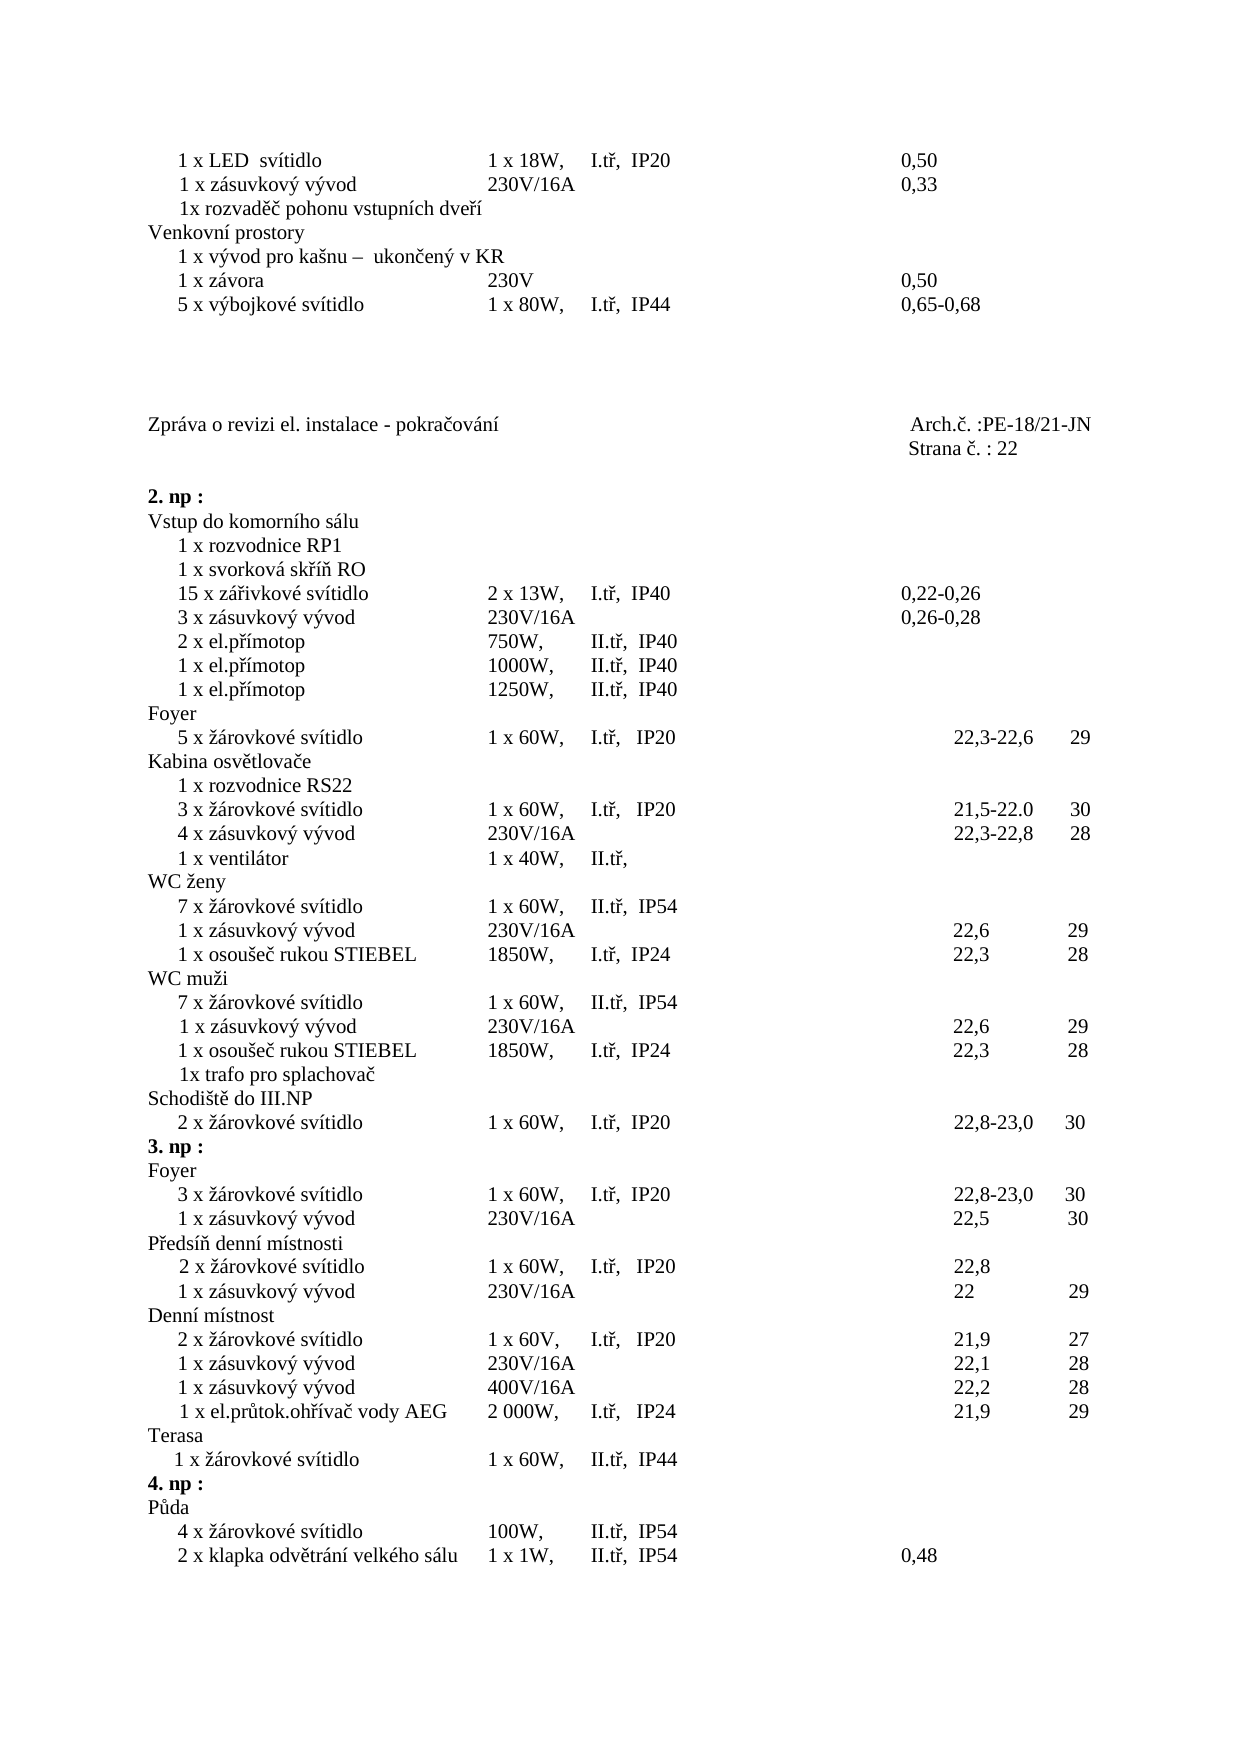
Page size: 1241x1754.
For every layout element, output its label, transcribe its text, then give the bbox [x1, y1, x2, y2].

text Venkovní prostory [148, 220, 1093, 244]
text 1 x žárovkové svítidlo 1 x 60W, II.tř, IP44 [148, 1447, 1093, 1471]
text WC ženy [148, 869, 1093, 893]
text Denní místnost [148, 1303, 1093, 1327]
text 7 x žárovkové svítidlo 1 x 60W, II.tř, IP54 [148, 893, 1093, 918]
text Strana č. : 22 [148, 436, 1093, 460]
text 1x trafo pro splachovač [148, 1062, 1093, 1086]
text Zpráva o revizi el. instalace - pokračování Arch.č. :PE-18/21-JN [148, 412, 1093, 436]
text 1 x ventilátor 1 x 40W, II.tř, [148, 845, 1093, 869]
text 4 x zásuvkový vývod 230V/16A 22,3-22,8 28 [148, 821, 1093, 845]
text 3. np : [148, 1134, 1093, 1158]
text 1 x závora 230V 0,50 [148, 268, 1093, 292]
text 15 x zářivkové svítidlo 2 x 13W, I.tř, IP40 0,22-0,26 [148, 581, 1093, 605]
text 1 x osoušeč rukou STIEBEL 1850W, I.tř, IP24 22,3 28 [148, 942, 1093, 966]
text Foyer [148, 1158, 1093, 1182]
text 2 x žárovkové svítidlo 1 x 60V, I.tř, IP20 21,9 27 [148, 1327, 1093, 1351]
text 1 x svorková skříň RO [148, 557, 1093, 581]
text 1 x el.přímotop 1000W, II.tř, IP40 [148, 653, 1093, 677]
text Terasa [148, 1423, 1093, 1447]
text 4. np : [148, 1471, 1093, 1495]
text Předsíň denní místnosti [148, 1230, 1093, 1254]
text 1 x rozvodnice RS22 [148, 773, 1093, 797]
text 1 x LED svítidlo 1 x 18W, I.tř, IP20 0,50 [148, 148, 1093, 172]
text 1 x zásuvkový vývod 230V/16A 0,33 [148, 172, 1093, 196]
text 1 x zásuvkový vývod 230V/16A 22 29 [148, 1278, 1093, 1303]
text 1 x zásuvkový vývod 230V/16A 22,1 28 [148, 1351, 1093, 1375]
text Foyer [148, 701, 1093, 725]
text Kabina osvětlovače [148, 749, 1093, 773]
text 1x rozvaděč pohonu vstupních dveří [148, 196, 1093, 220]
text 1 x vývod pro kašnu – ukončený v KR [148, 244, 1093, 268]
text 1 x rozvodnice RP1 [148, 533, 1093, 557]
text Schodiště do III.NP [148, 1086, 1093, 1110]
text 2 x el.přímotop 750W, II.tř, IP40 [148, 629, 1093, 653]
text 1 x zásuvkový vývod 230V/16A 22,6 29 [148, 1014, 1093, 1038]
text 5 x žárovkové svítidlo 1 x 60W, I.tř, IP20 22,3-22,6 29 [148, 725, 1093, 749]
text WC muži [148, 966, 1093, 990]
text Půda [148, 1495, 1093, 1519]
text 4 x žárovkové svítidlo 100W, II.tř, IP54 [148, 1519, 1093, 1543]
text 1 x el.průtok.ohřívač vody AEG 2 000W, I.tř, IP24 21,9 29 [148, 1399, 1093, 1423]
text 1 x zásuvkový vývod 230V/16A 22,6 29 [148, 918, 1093, 942]
text 2 x žárovkové svítidlo 1 x 60W, I.tř, IP20 22,8-23,0 30 [148, 1110, 1093, 1134]
text 2 x žárovkové svítidlo 1 x 60W, I.tř, IP20 22,8 [148, 1254, 1093, 1278]
text 1 x zásuvkový vývod 400V/16A 22,2 28 [148, 1375, 1093, 1399]
text Vstup do komorního sálu [148, 508, 1093, 533]
text 2. np : [148, 484, 1093, 508]
text 3 x žárovkové svítidlo 1 x 60W, I.tř, IP20 22,8-23,0 30 [148, 1182, 1093, 1206]
text 1 x osoušeč rukou STIEBEL 1850W, I.tř, IP24 22,3 28 [148, 1038, 1093, 1062]
text 2 x klapka odvětrání velkého sálu 1 x 1W, II.tř, IP54 0,48 [148, 1543, 1093, 1567]
text 3 x žárovkové svítidlo 1 x 60W, I.tř, IP20 21,5-22.0 30 [148, 797, 1093, 821]
text 3 x zásuvkový vývod 230V/16A 0,26-0,28 [148, 605, 1093, 629]
text 7 x žárovkové svítidlo 1 x 60W, II.tř, IP54 [148, 990, 1093, 1014]
text 1 x zásuvkový vývod 230V/16A 22,5 30 [148, 1206, 1093, 1230]
text 1 x el.přímotop 1250W, II.tř, IP40 [148, 677, 1093, 701]
text 5 x výbojkové svítidlo 1 x 80W, I.tř, IP44 0,65-0,68 [148, 292, 1093, 316]
